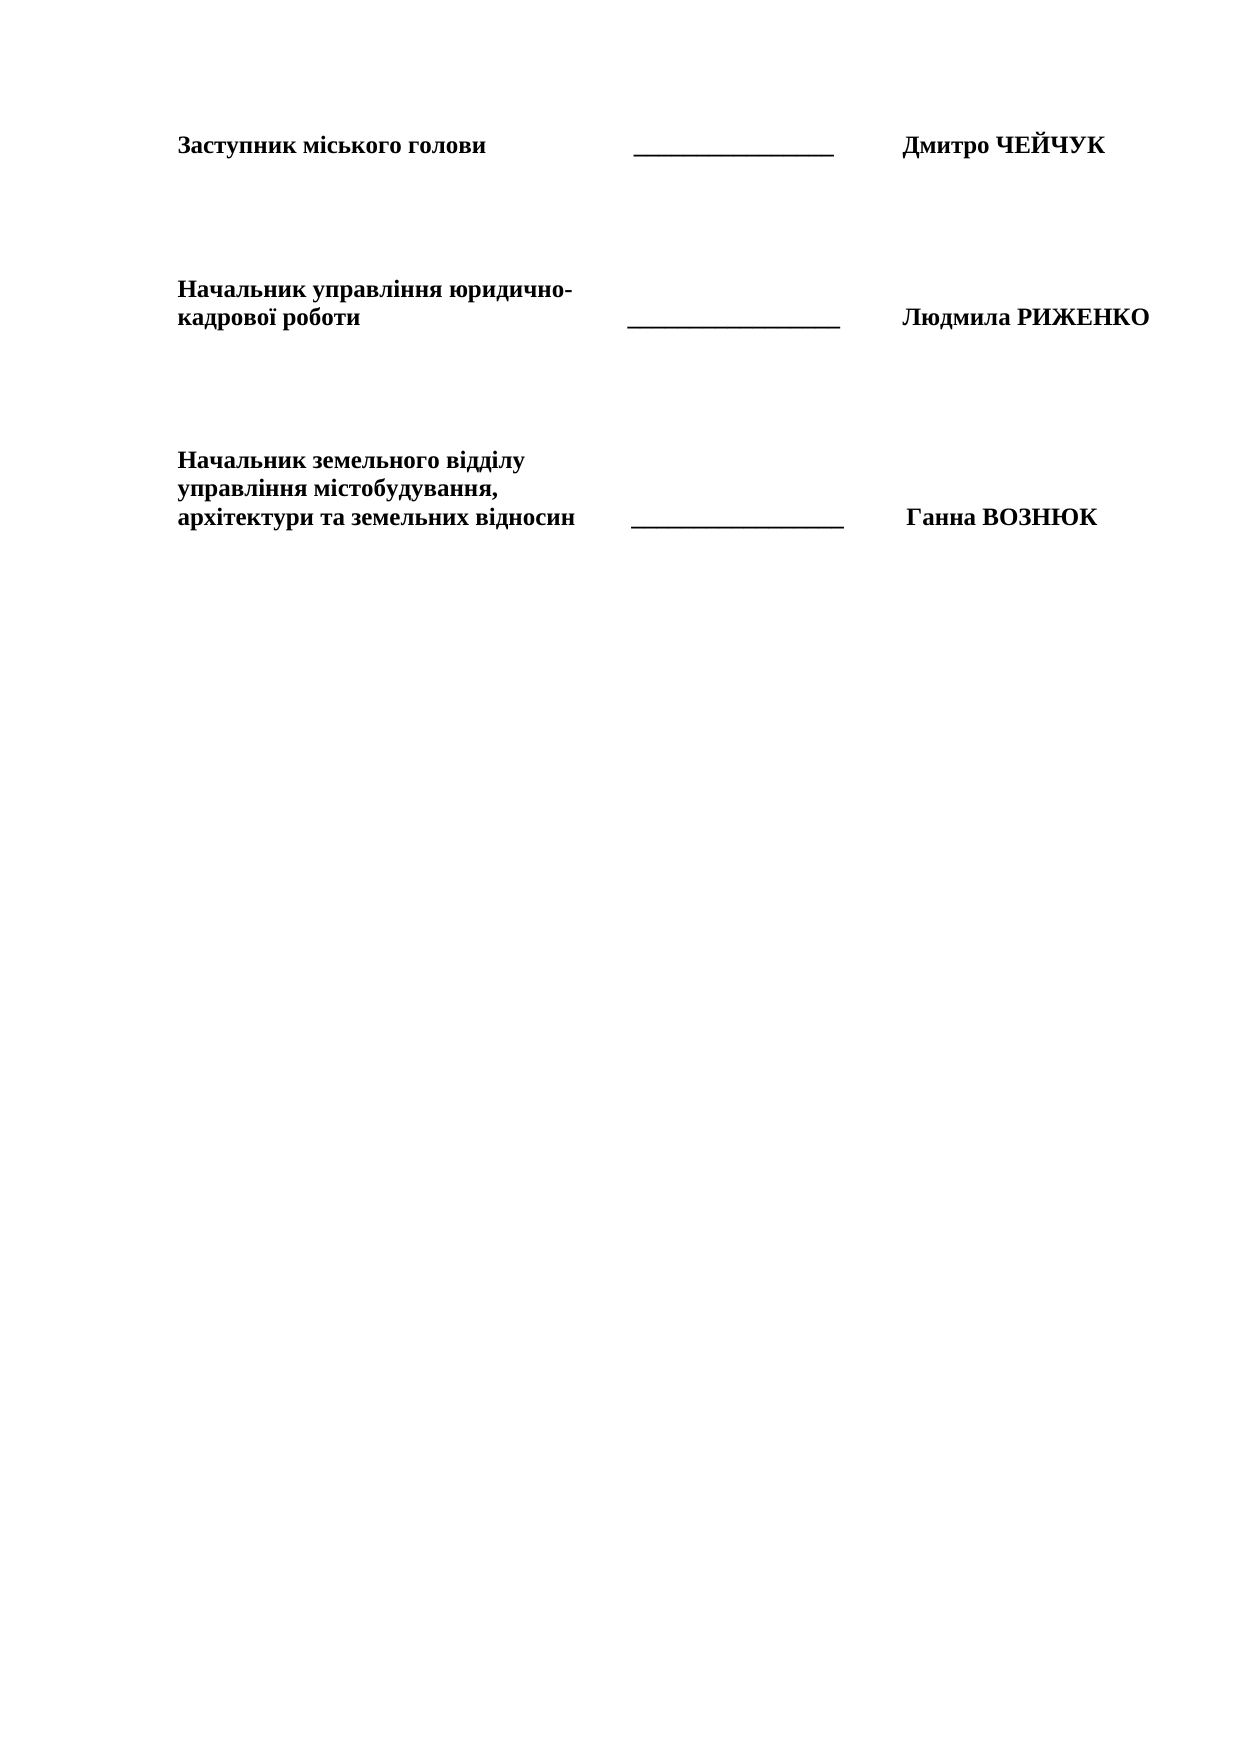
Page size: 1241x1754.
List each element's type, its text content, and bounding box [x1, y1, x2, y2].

text Заступник міського голови ________________ Дмитро ЧЕЙЧУК [177, 131, 1181, 159]
text Начальник земельного відділу [177, 445, 1181, 473]
text кадрової роботи _________________ Людмила РИЖЕНКО [177, 302, 1181, 331]
text Начальник управління юридично- [177, 245, 1181, 302]
text архітектури та земельних відносин _________________ Ганна ВОЗНЮК [177, 502, 1181, 531]
text управління містобудування, [177, 473, 1181, 502]
